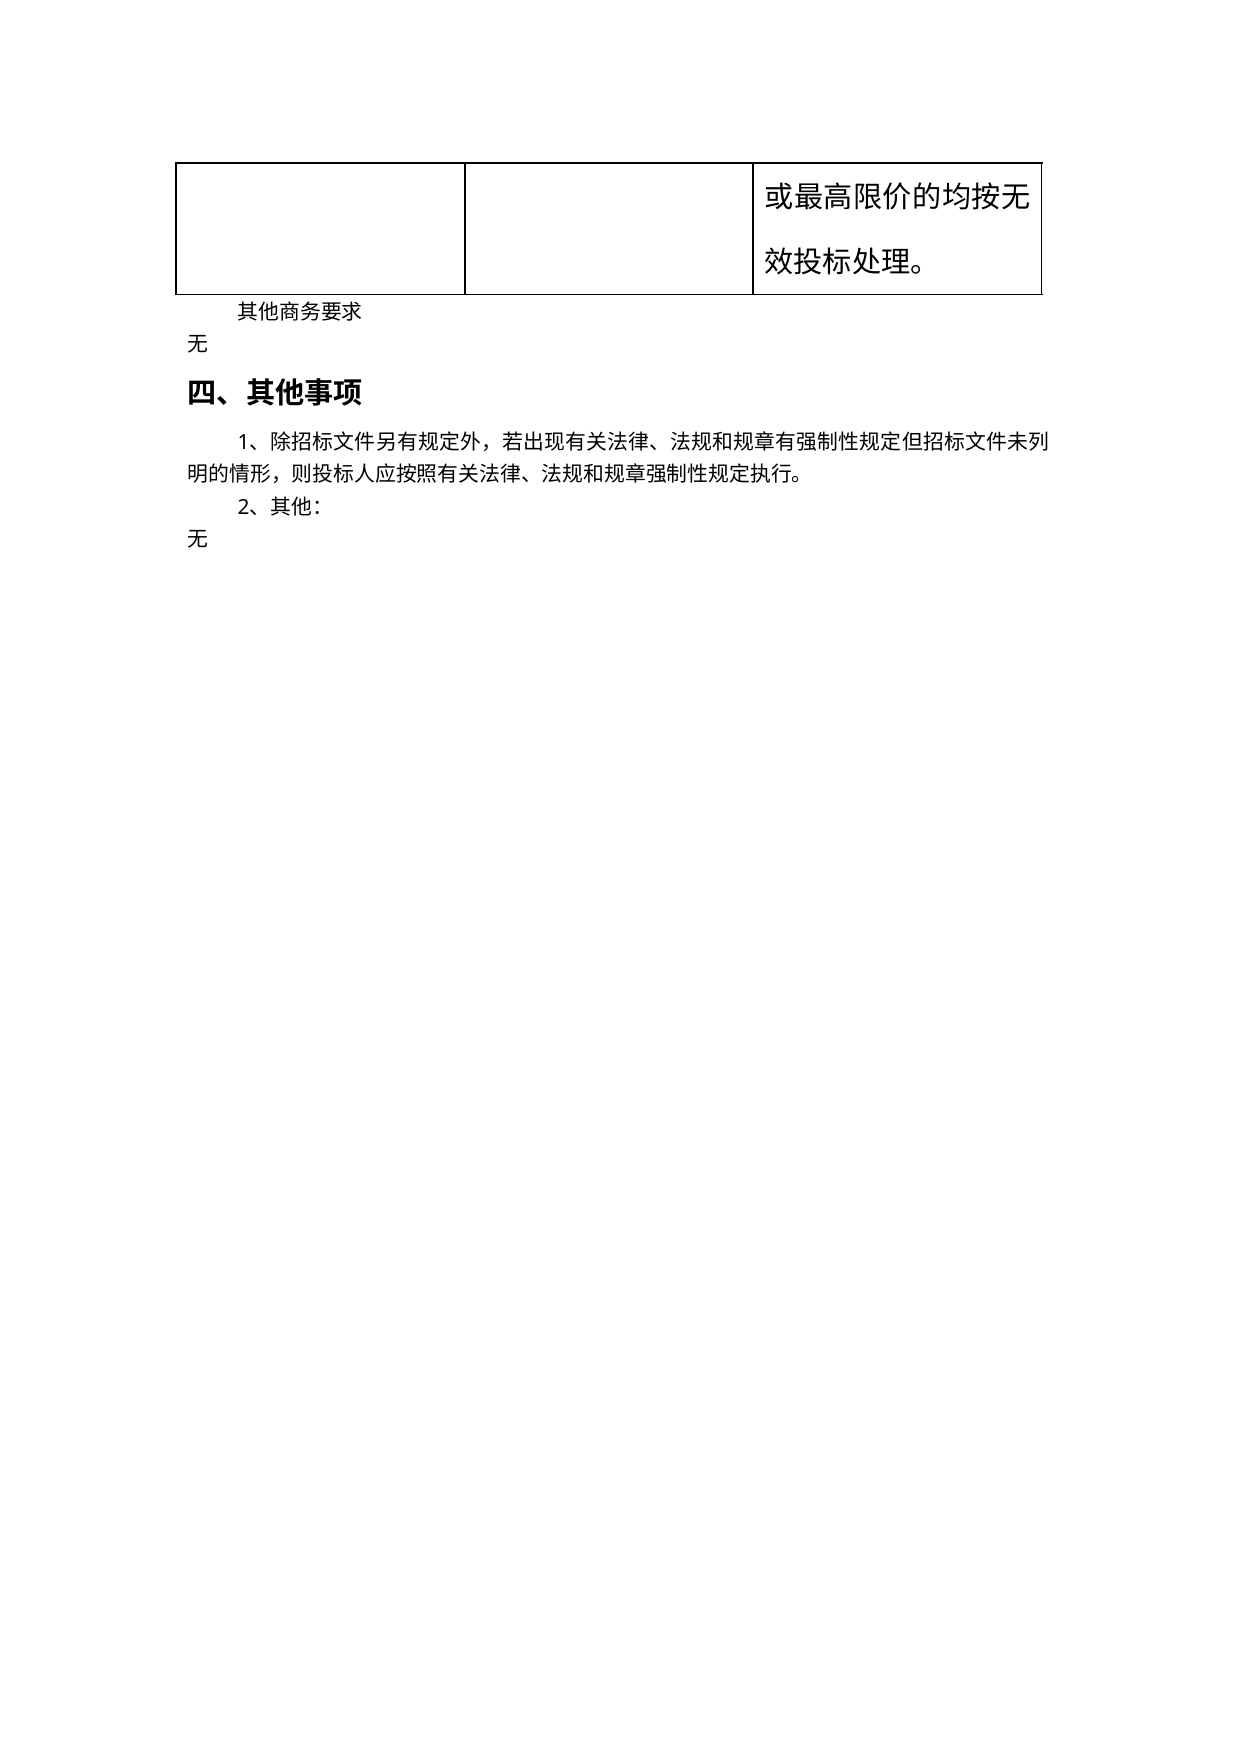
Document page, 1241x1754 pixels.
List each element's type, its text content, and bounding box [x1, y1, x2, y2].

text 四、其他事项 [187, 360, 1053, 425]
table_cell [177, 164, 464, 293]
text 无 [187, 328, 1053, 360]
text 其他商务要求 [187, 295, 1053, 328]
text 1、除招标文件另有规定外，若出现有关法律、法规和规章有强制性规定但招标文件未列明的情形，则投标人应按照有关法律、法规和规章强制性规定执行。 [187, 425, 1053, 490]
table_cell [754, 164, 1041, 293]
text 2、其他： [187, 490, 1053, 523]
table_cell 1 [466, 164, 752, 293]
text 无 [187, 523, 1053, 555]
